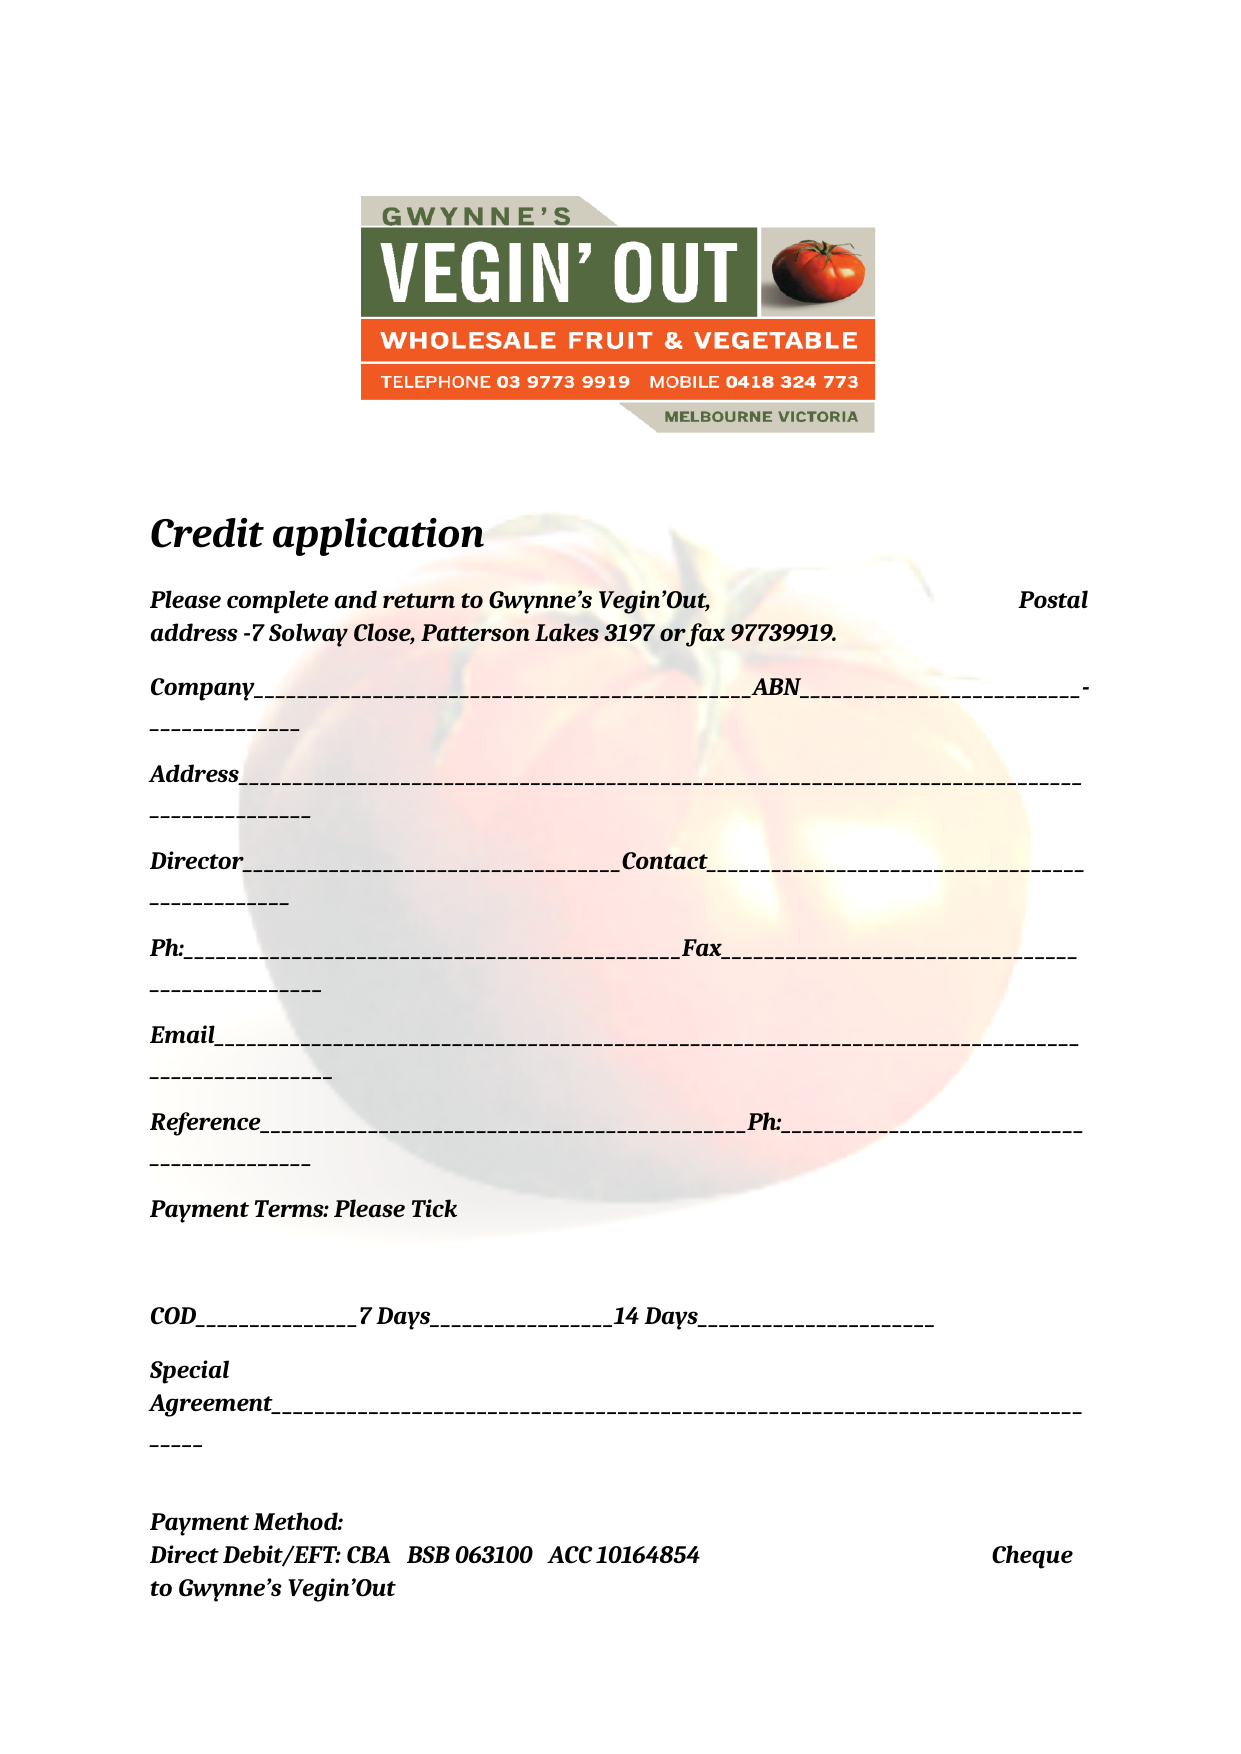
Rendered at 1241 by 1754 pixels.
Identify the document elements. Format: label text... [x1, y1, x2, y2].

text Director___________________________________Contact________________________________________________ [150, 847, 1090, 909]
text Address_____________________________________________________________________________________________ [150, 760, 1090, 822]
text Ph:______________________________________________Fax_________________________________________________ [150, 934, 1090, 996]
text Credit application [150, 510, 1090, 558]
text Email_________________________________________________________________________________________________ [150, 1021, 1090, 1082]
text Special Agreement________________________________________________________________________________ [150, 1356, 1090, 1483]
text Please complete and return to Gwynne’s Vegin’Out, Postal address -7 Solway Close, Patterson Lakes 3197 or fax 97739919. [150, 586, 1090, 648]
text Company______________________________________________ABN________________________________________ [150, 673, 1090, 735]
text COD_______________7 Days_________________14 Days______________________ [150, 1302, 1090, 1331]
text Payment Terms: Please Tick [150, 1194, 1090, 1223]
picture [313, 150, 927, 486]
text Payment Method: Direct Debit/EFT: CBA BSB 063100 ACC 10164854 Cheque to Gwynne’s Vegin’Out [150, 1508, 1090, 1603]
text Reference_____________________________________________Ph:___________________________________________ [150, 1108, 1090, 1169]
